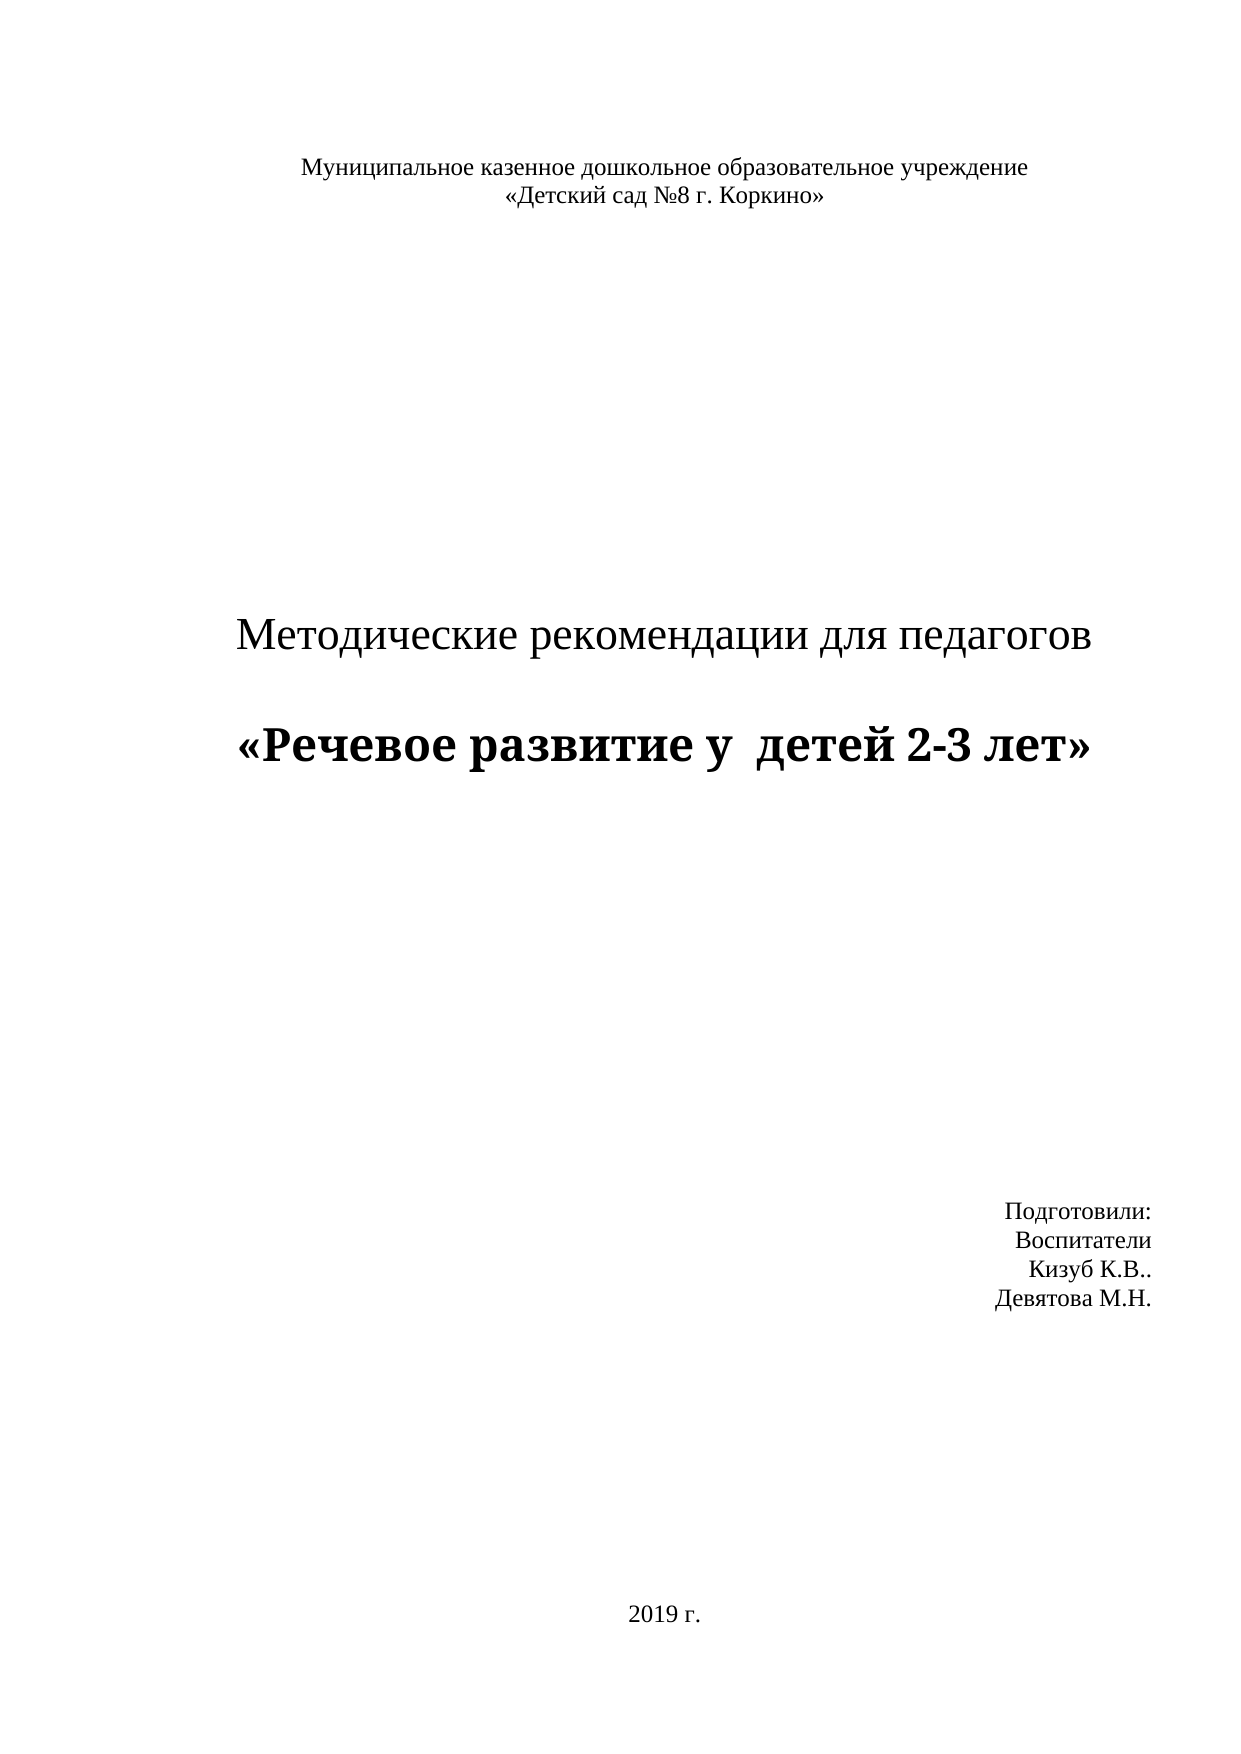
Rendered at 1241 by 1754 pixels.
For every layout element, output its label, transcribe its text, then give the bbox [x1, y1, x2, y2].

text Девятова М.Н. [177, 1283, 1152, 1311]
text 2019 г. [177, 1599, 1152, 1628]
text Методические рекомендации для педагогов [177, 607, 1152, 659]
text «Детский сад №8 г. Коркино» [177, 180, 1152, 209]
text Муниципальное казенное дошкольное образовательное учреждение [177, 152, 1152, 180]
text Кизуб К.В.. [177, 1254, 1152, 1283]
text Подготовили: [177, 1196, 1152, 1225]
text «Речевое развитие у детей 2-3 лет» [177, 712, 1152, 775]
text Воспитатели [177, 1225, 1152, 1254]
